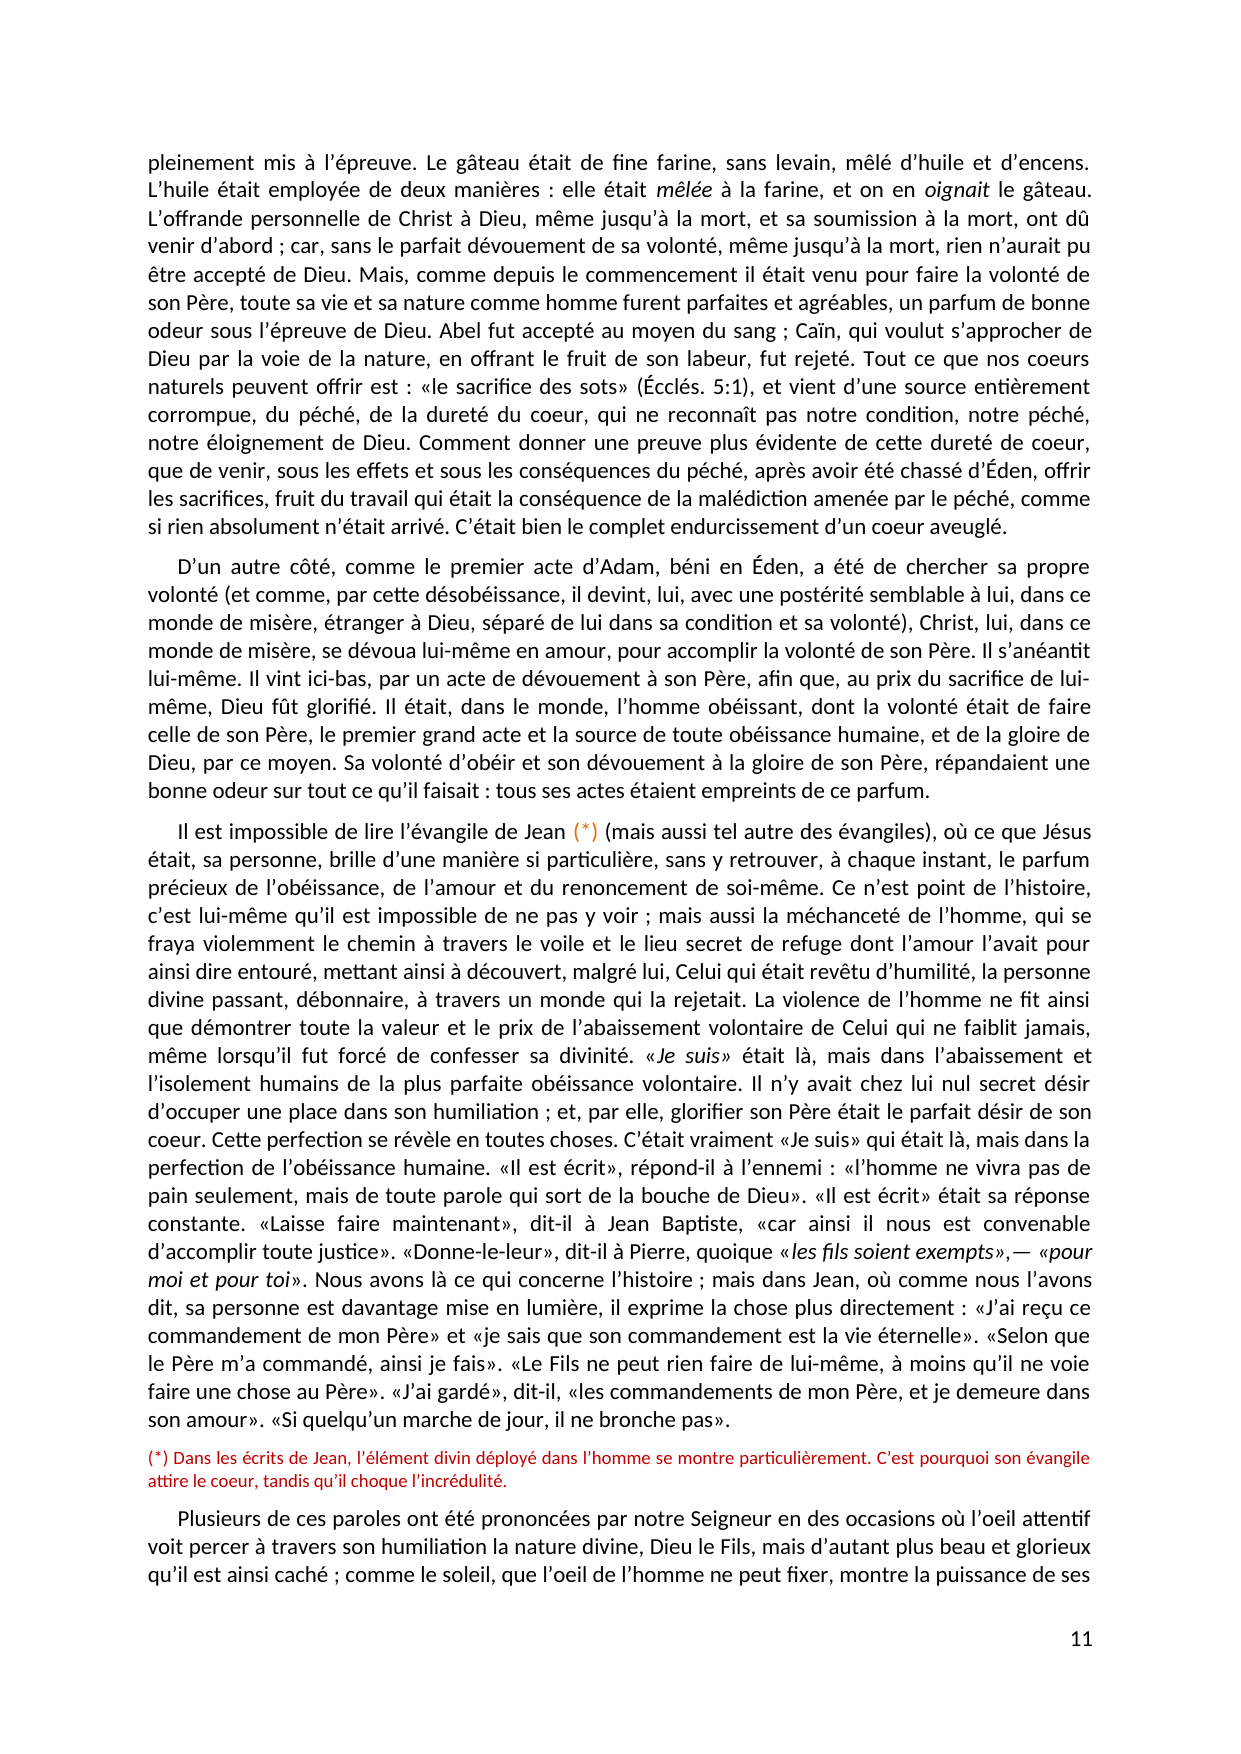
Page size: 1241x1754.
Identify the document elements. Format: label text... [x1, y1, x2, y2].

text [148, 1504, 1093, 1588]
text (*) Dans les écrits de Jean, l’élément divin déployé dans l’homme se montre particulièrement. C’est pourquoi son évangile attire le coeur, tandis qu’il choque l’incrédulité. [148, 1446, 1093, 1492]
text Il est impossible de lire l’évangile de Jean (*) (mais aussi tel autre des évangiles), où ce que Jésus était, sa personne, brille d’une manière si particulière, sans y retrouver, à chaque instant, le parfum précieux de l’obéissance, de l’amour et du renoncement de soi-même. Ce n’est point de l’histoire, c’est lui-même qu’il est impossible de ne pas y voir ; mais aussi la méchanceté de l’homme, qui se fraya violemment le chemin à travers le voile et le lieu secret de refuge dont l’amour l’avait pour ainsi dire entouré, mettant ainsi à découvert, malgré lui, Celui qui était revêtu d’humilité, la personne divine passant, débonnaire, à travers un monde qui la rejetait. La violence de l’homme ne fit ainsi que démontrer toute la valeur et le prix de l’abaissement volontaire de Celui qui ne faiblit jamais, même lorsqu’il fut forcé de confesser sa divinité. «Je suis» était là, mais dans l’abaissement et l’isolement humains de la plus parfaite obéissance volontaire. Il n’y avait chez lui nul secret désir d’occuper une place dans son humiliation ; et, par elle, glorifier son Père était le parfait désir de son coeur. Cette perfection se révèle en toutes choses. C’était vraiment «Je suis» qui était là, mais dans la perfection de l’obéissance humaine. «Il est écrit», répond-il à l’ennemi : «l’homme ne vivra pas de pain seulement, mais de toute parole qui sort de la bouche de Dieu». «Il est écrit» était sa réponse constante. «Laisse faire maintenant», dit-il à Jean Baptiste, «car ainsi il nous est convenable d’accomplir toute justice». «Donne-le-leur», dit-il à Pierre, quoique «les fils soient exempts»,— «pour moi et pour toi». Nous avons là ce qui concerne l’histoire ; mais dans Jean, où comme nous l’avons dit, sa personne est davantage mise en lumière, il exprime la chose plus directement : «J’ai reçu ce commandement de mon Père» et «je sais que son commandement est la vie éternelle». «Selon que le Père m’a commandé, ainsi je fais». «Le Fils ne peut rien faire de lui-même, à moins qu’il ne voie faire une chose au Père». «J’ai gardé», dit-il, «les commandements de mon Père, et je demeure dans son amour». «Si quelqu’un marche de jour, il ne bronche pas». [148, 817, 1093, 1433]
text D’un autre côté, comme le premier acte d’Adam, béni en Éden, a été de chercher sa propre volonté (et comme, par cette désobéissance, il devint, lui, avec une postérité semblable à lui, dans ce monde de misère, étranger à Dieu, séparé de lui dans sa condition et sa volonté), Christ, lui, dans ce monde de misère, se dévoua lui-même en amour, pour accomplir la volonté de son Père. Il s’anéantit lui-même. Il vint ici-bas, par un acte de dévouement à son Père, afin que, au prix du sacrifice de lui-même, Dieu fût glorifié. Il était, dans le monde, l’homme obéissant, dont la volonté était de faire celle de son Père, le premier grand acte et la source de toute obéissance humaine, et de la gloire de Dieu, par ce moyen. Sa volonté d’obéir et son dévouement à la gloire de son Père, répandaient une bonne odeur sur tout ce qu’il faisait : tous ses actes étaient empreints de ce parfum. [148, 552, 1093, 804]
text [148, 148, 1093, 540]
